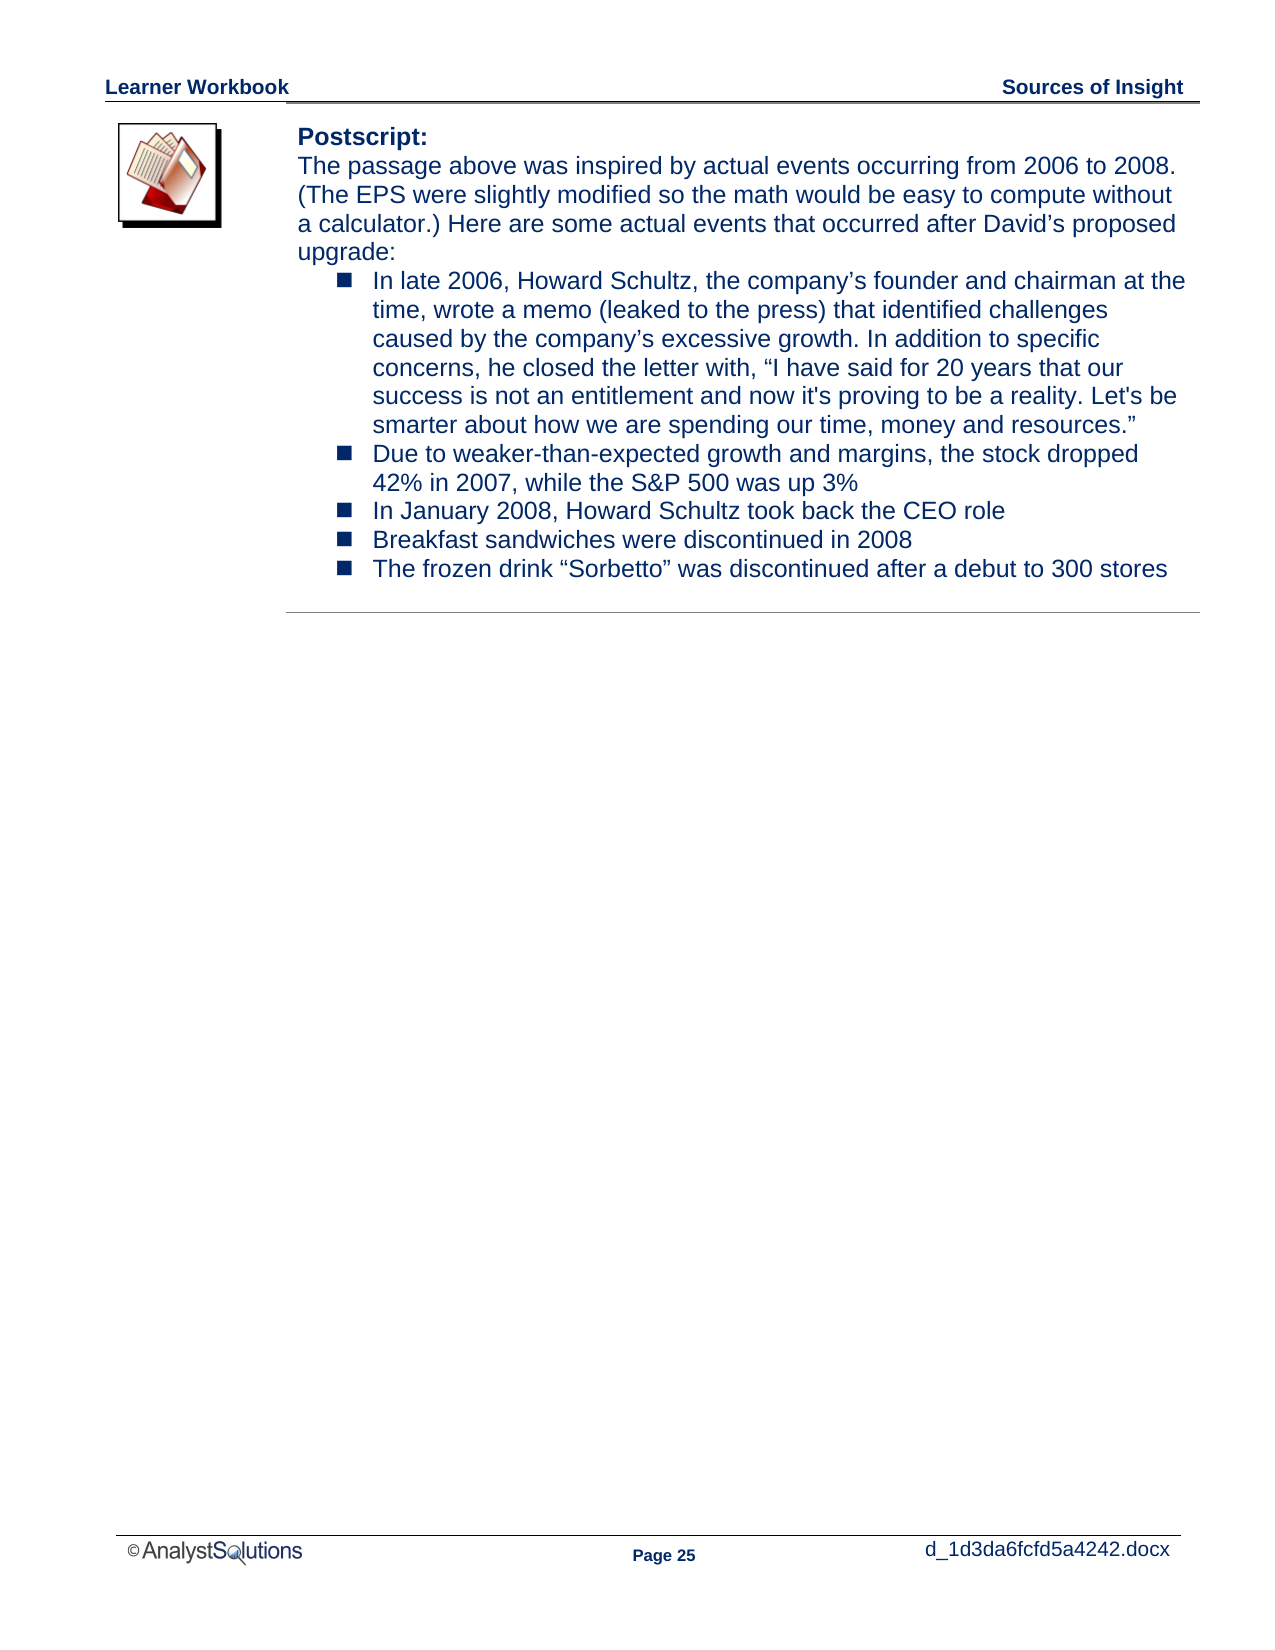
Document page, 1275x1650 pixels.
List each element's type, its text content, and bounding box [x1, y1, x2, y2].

picture [127, 1540, 303, 1566]
picture [117, 122, 226, 231]
table_cell Postscript: The passage above was inspired by actual events occurring from 2006 to 2008. (The EPS were slightly modified so the math would be easy to compute without a calculator.) Here are some actual events that occurred after David’s proposed upgrade: In late 2006, Howard Schultz, the company’s founder and chairman at the time, wrote a memo (leaked to the press) that identified challenges caused by the company’s excessive growth. In addition to specific concerns, he closed the letter with, “I have said for 20 years that our success is not an entitlement and now it's proving to be a reality. Let's be smarter about how we are spending our time, money and resources.” Due to weaker-than-expected growth and margins, the stock dropped 42% in 2007, while the S&P 500 was up 3% In January 2008, Howard Schultz took back the CEO role Breakfast sandwiches were discontinued in 2008 The frozen drink “Sorbetto” was discontinued after a debut to 300 stores [286, 104, 1200, 612]
table_cell [106, 102, 286, 612]
